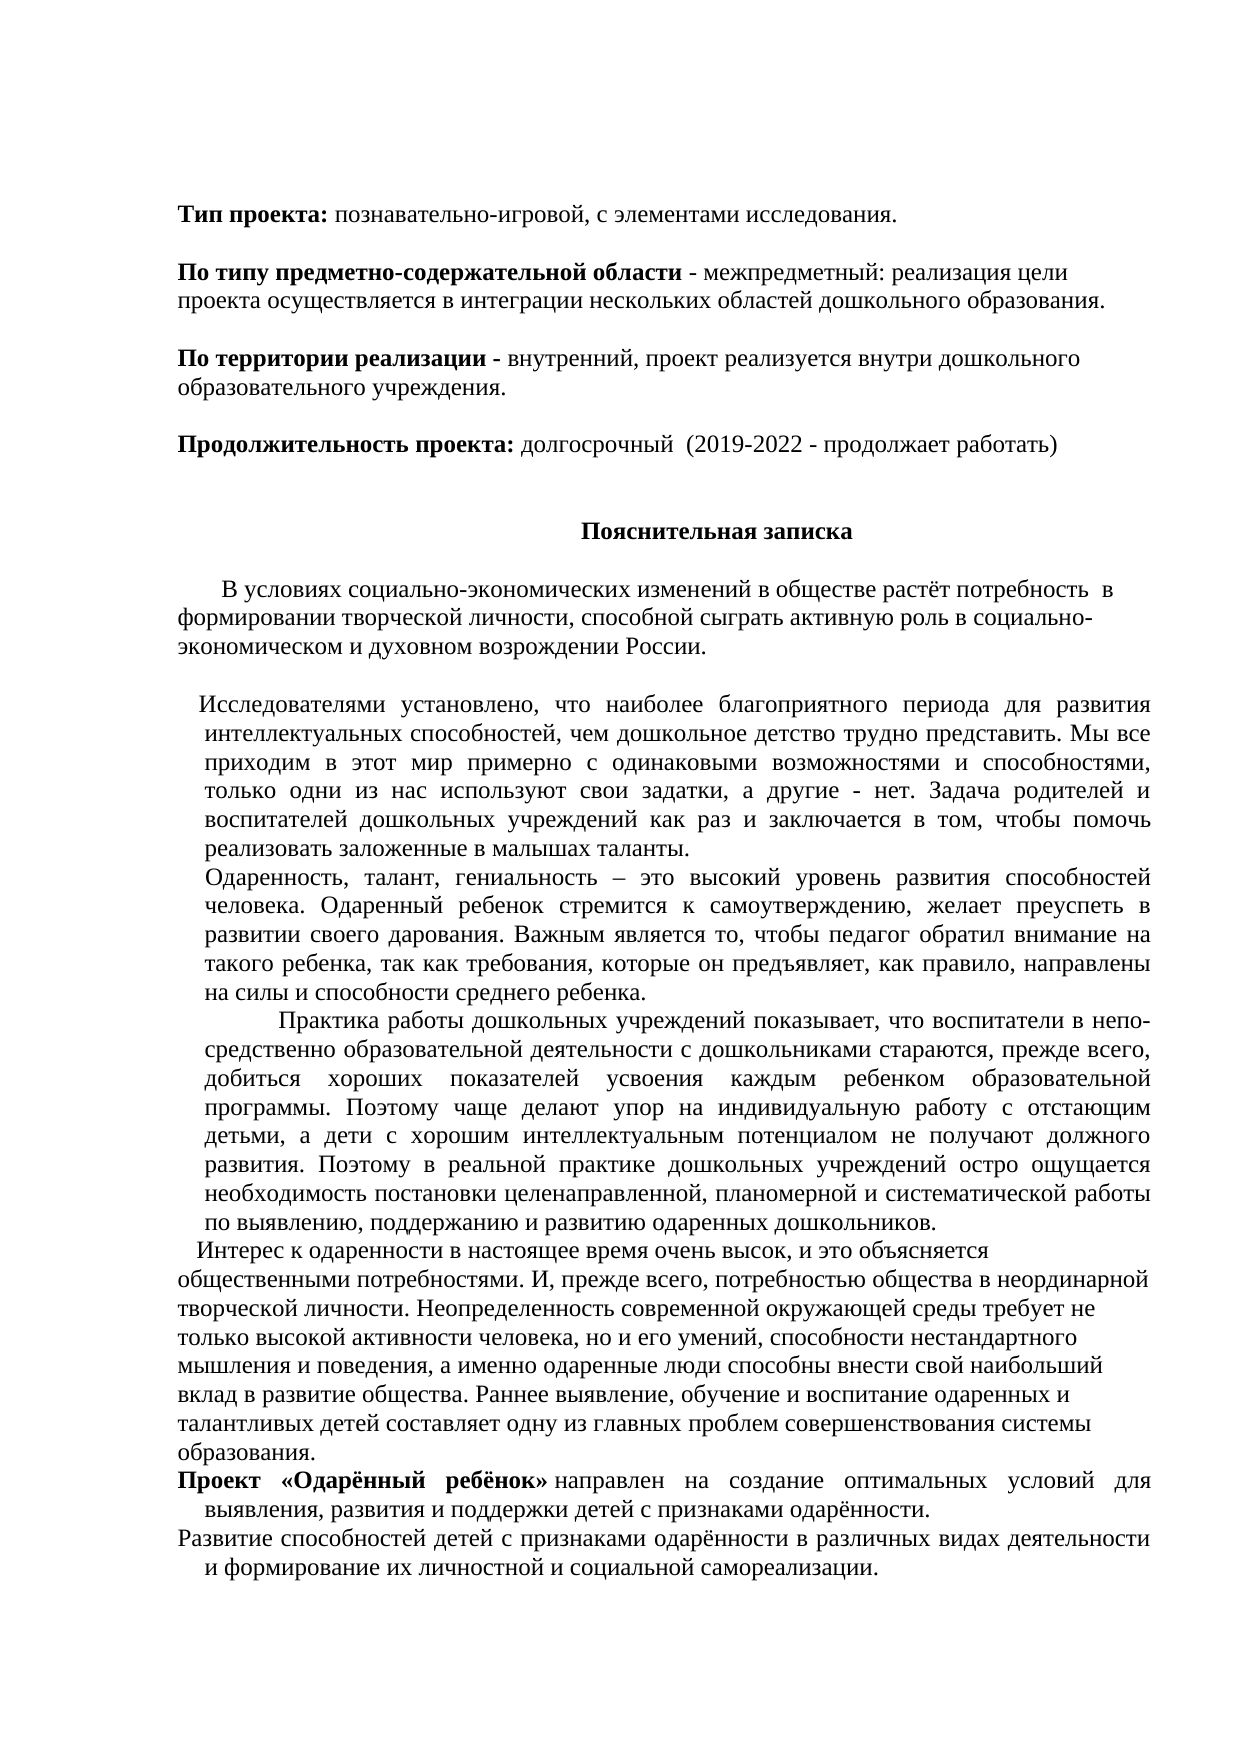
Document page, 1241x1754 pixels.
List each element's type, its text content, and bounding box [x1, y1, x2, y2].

text По типу предметно-содержательной области - межпредметный: реализация цели проекта осуществляется в интеграции нескольких областей дошкольного образования. [177, 257, 1152, 314]
text Пояснительная записка [581, 516, 1152, 544]
text Исследователями установлено, что наиболее благоприятного периода для развития интеллектуальных способностей, чем дошкольное детство трудно представить. Мы все приходим в этот мир примерно с одинаковыми возможностями и способностями, только одни из нас используют свои задатки, а другие - нет. Задача родителей и воспитателей дошкольных учреждений как раз и заключается в том, чтобы помочь реализовать заложенные в малышах таланты. [177, 689, 1152, 862]
text Одаренность, талант, гениальность – это высокий уровень развития способностей человека. Одаренный ребенок стремится к самоутверждению, желает преуспеть в развитии своего дарования. Важным является то, чтобы педагог обратил внимание на такого ребенка, так как требования, которые он предъявляет, как правило, направлены на силы и способности среднего ребенка. [177, 862, 1152, 1005]
text Проект «Одарённый ребёнок» направлен на создание оптимальных условий для выявления, развития и поддержки детей с признаками одарённости. [177, 1465, 1152, 1523]
text Развитие способностей детей с признаками одарённости в различных видах деятельности и формирование их личностной и социальной самореализации. [177, 1523, 1152, 1580]
text Тип проекта: познавательно-игровой, с элементами исследования. [177, 199, 1152, 228]
text Интерес к одаренности в настоящее время очень высок, и это объясняется общественными потребностями. И, прежде всего, потребностью общества в неординарной творческой личности. Неопределенность современной окружающей среды требует не только высокой активности человека, но и его умений, способности нестандартного мышления и поведения, а именно одаренные люди способны внести свой наибольший вклад в развитие общества. Раннее выявление, обучение и воспитание одаренных и талантливых детей составляет одну из главных проблем совершенствования системы образования. [177, 1235, 1152, 1465]
text Продолжительность проекта: долгосрочный (2019-2022 - продолжает работать) [177, 429, 1152, 458]
text Практика работы дошкольных учреждений показывает, что воспитатели в непо-средственно образовательной деятельности с дошкольниками стараются, прежде всего, добиться хороших показателей усвоения каждым ребенком образовательной программы. Поэтому чаще делают упор на индивидуальную работу с отстающим детьми, а дети с хорошим интеллектуальным потенциалом не получают должного развития. Поэтому в реальной практике дошкольных учреждений остро ощущается необходимость постановки целенаправленной, планомерной и систематической работы по выявлению, поддержанию и развитию одаренных дошкольников. [204, 1005, 1152, 1235]
text В условиях социально-экономических изменений в обществе растёт потребность в формировании творческой личности, способной сыграть активную роль в социально-экономическом и духовном возрождении России. [177, 574, 1152, 660]
text По территории реализации - внутренний, проект реализуется внутри дошкольного образовательного учреждения. [177, 343, 1152, 400]
